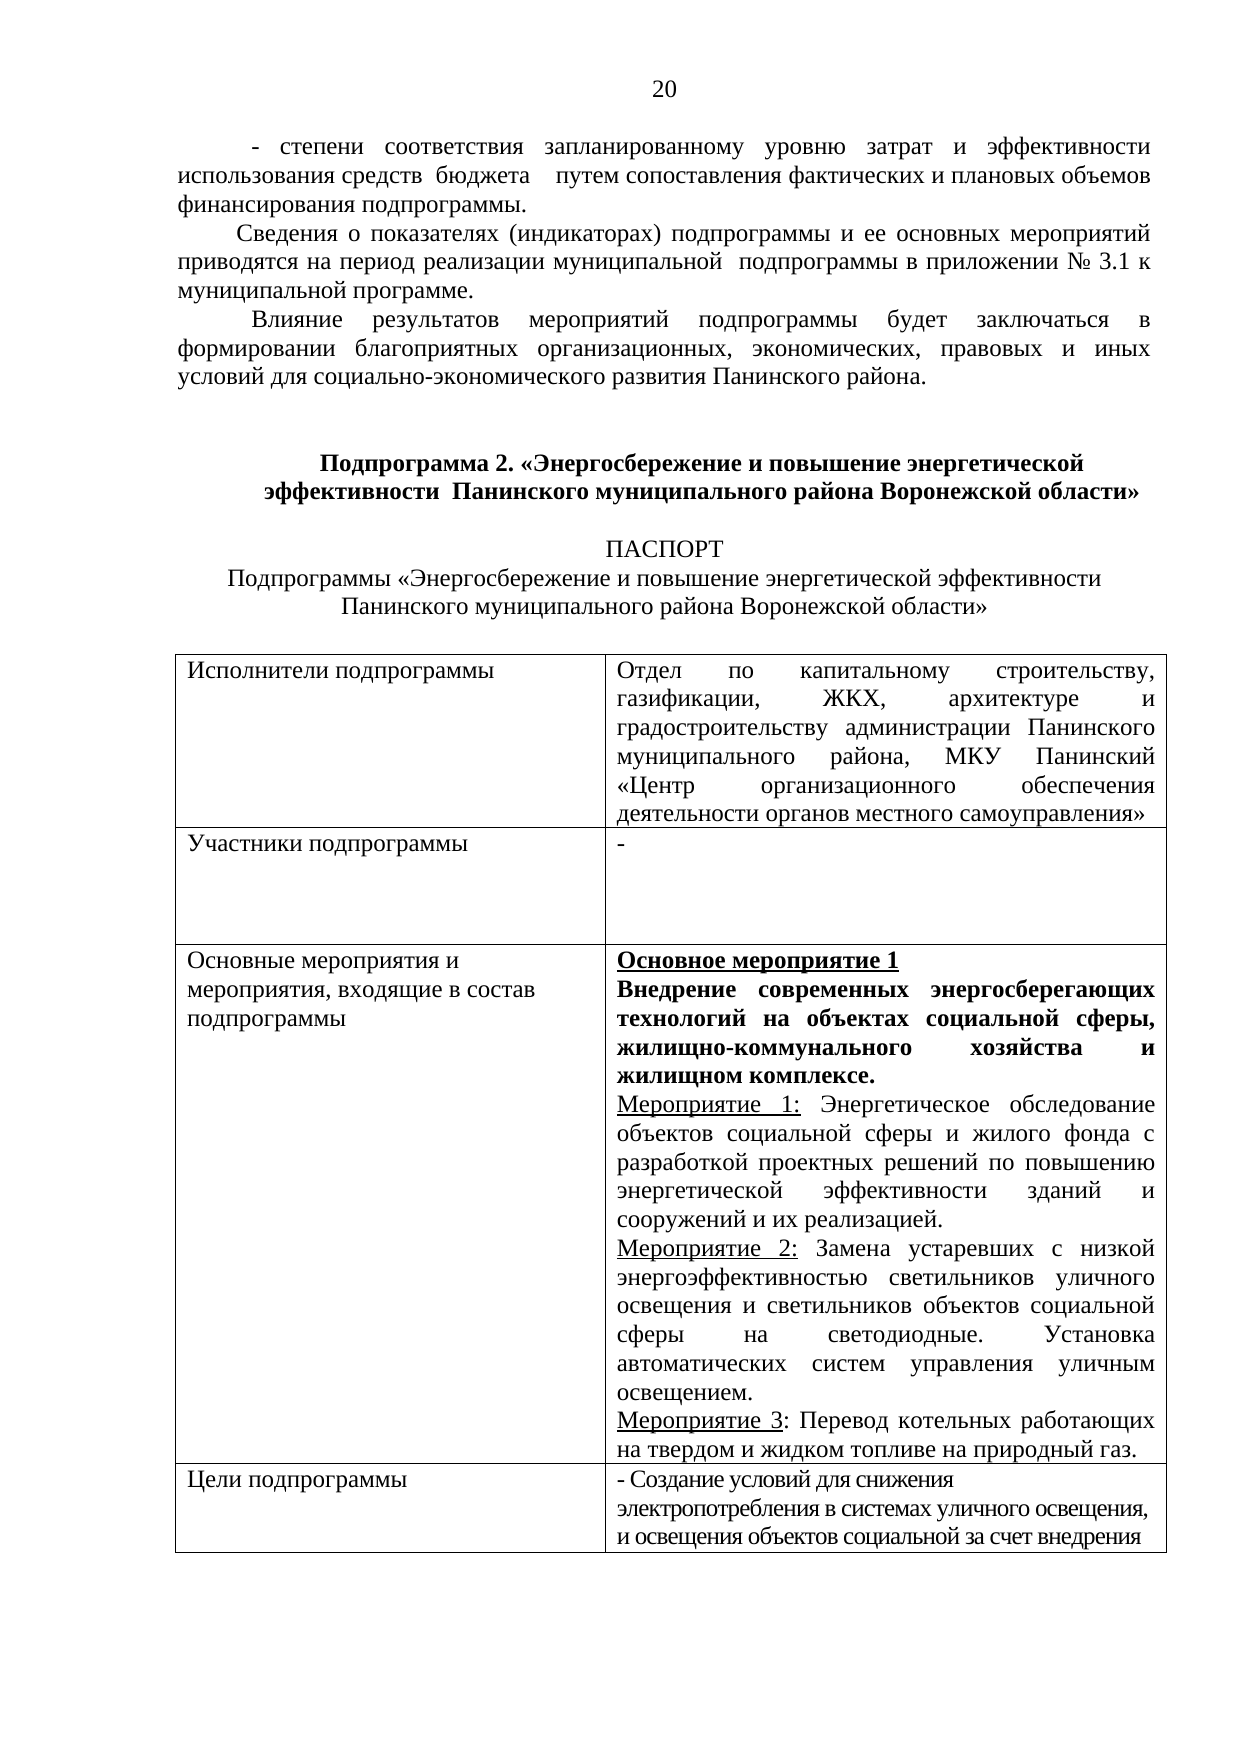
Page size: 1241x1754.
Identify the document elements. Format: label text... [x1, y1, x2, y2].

text Влияние результатов мероприятий подпрограммы будет заключаться в формировании благоприятных организационных, экономических, правовых и иных условий для социально-экономического развития Панинского района. [177, 304, 1152, 390]
table_cell Цели подпрограммы [176, 1464, 605, 1552]
table_cell - [606, 828, 1166, 944]
text ПАСПОРТ [177, 534, 1152, 563]
table_header Исполнители подпрограммы [176, 655, 605, 827]
table_header Отдел по капитальному строительству, газификации, ЖКХ, архитектуре и градостроительству администрации Панинского муниципального района, МКУ Панинский «Центр организационного обеспечения деятельности органов местного самоуправления» [606, 655, 1166, 827]
table_cell Основные мероприятия и мероприятия, входящие в состав подпрограммы [176, 945, 605, 1463]
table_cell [606, 1464, 1166, 1552]
text - степени соответствия запланированному уровню затрат и эффективности использования средств бюджета путем сопоставления фактических и плановых объемов финансирования подпрограммы. [177, 131, 1152, 218]
table_cell Основное мероприятие 1 Внедрение современных энергосберегающих технологий на объектах социальной сферы, жилищно-коммунального хозяйства и жилищном комплексе. Мероприятие 1: Энергетическое обследование объектов социальной сферы и жилого фонда с разработкой проектных решений по повышению энергетической эффективности зданий и сооружений и их реализацией. Мероприятие 2: Замена устаревших с низкой энергоэффективностью светильников уличного освещения и светильников объектов социальной сферы на светодиодные. Установка автоматических систем управления уличным освещением. Мероприятие 3: Перевод котельных работающих на твердом и жидком топливе на природный газ. [606, 945, 1166, 1463]
table_cell Участники подпрограммы [176, 828, 605, 944]
text Подпрограмма 2. «Энергосбережение и повышение энергетической эффективности Панинского муниципального района Воронежской области» [252, 448, 1152, 505]
text Подпрограммы «Энергосбережение и повышение энергетической эффективности Панинского муниципального района Воронежской области» [177, 563, 1152, 620]
text Сведения о показателях (индикаторах) подпрограммы и ее основных мероприятий приводятся на период реализации муниципальной подпрограммы в приложении № 3.1 к муниципальной программе. [177, 218, 1152, 304]
